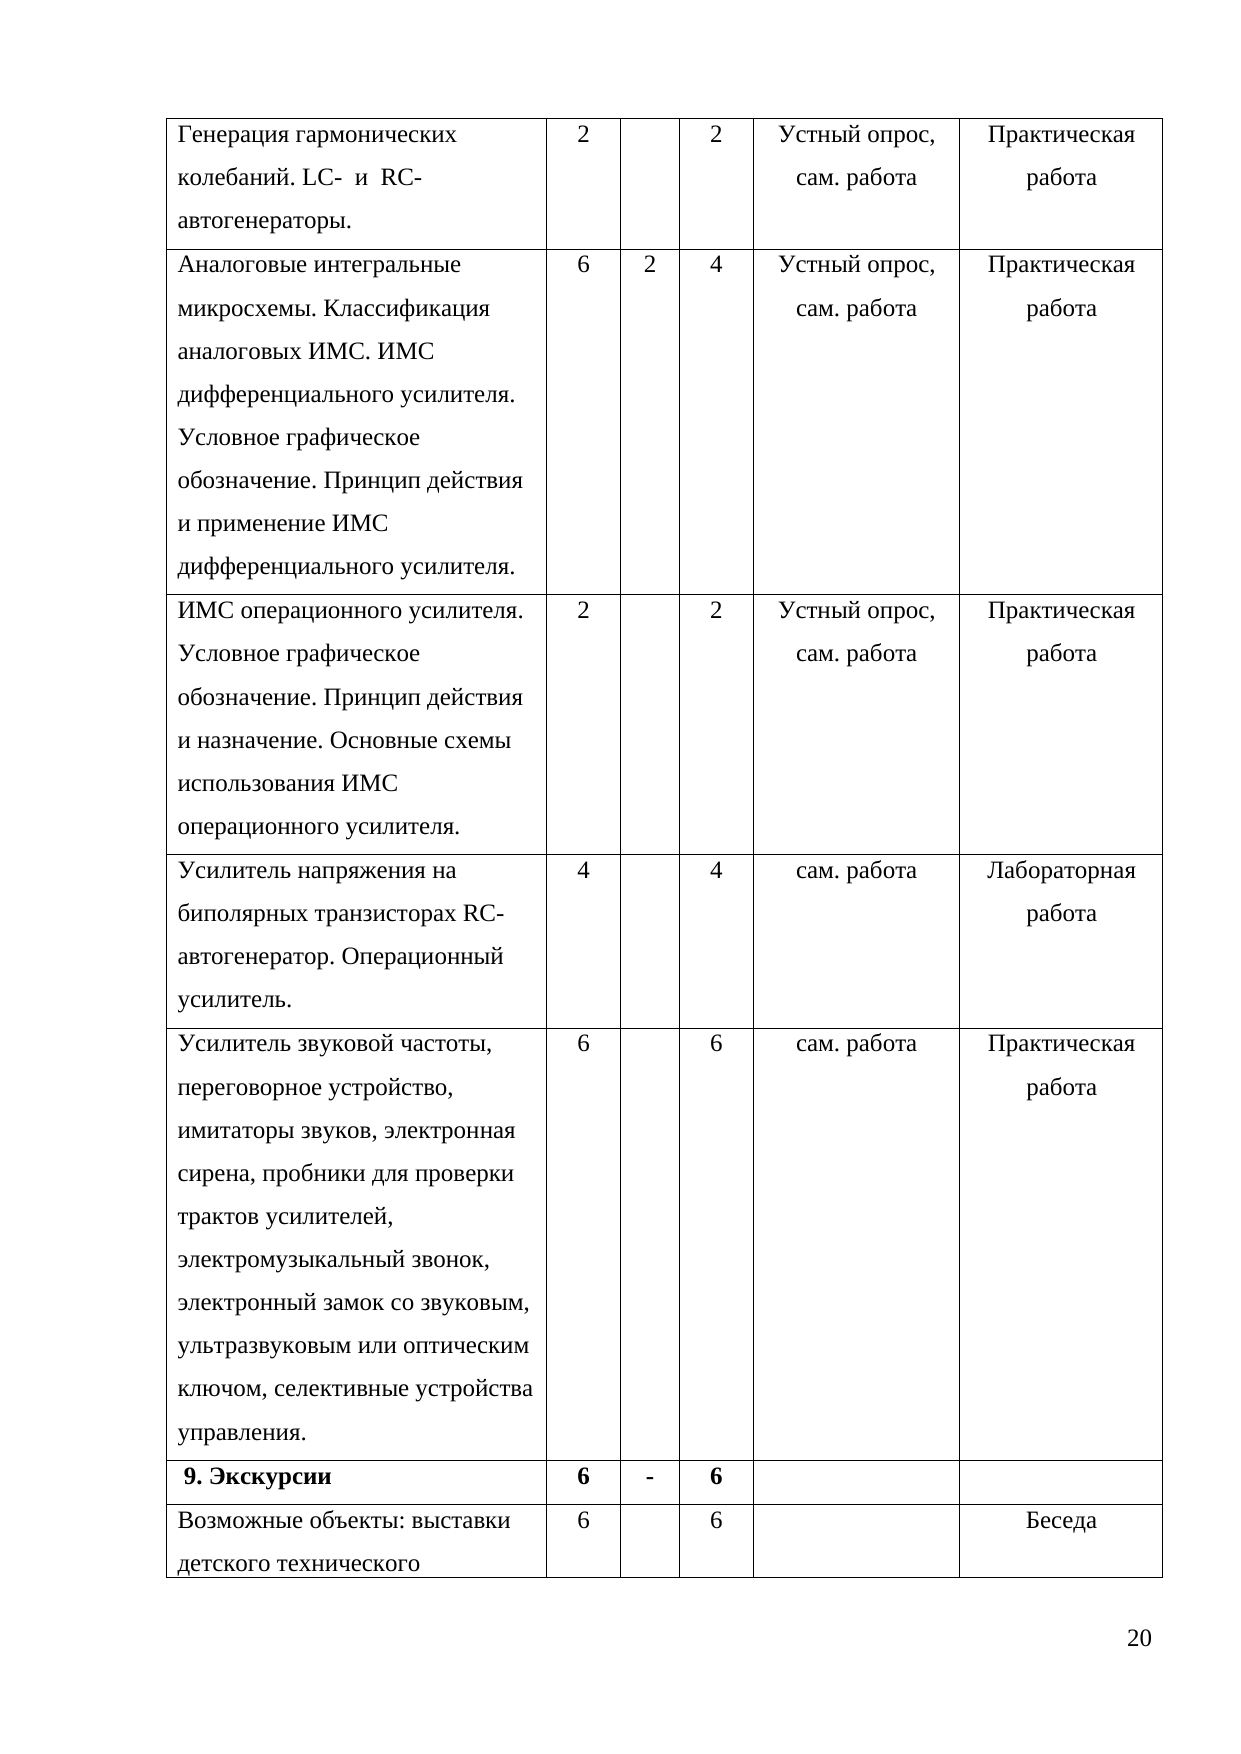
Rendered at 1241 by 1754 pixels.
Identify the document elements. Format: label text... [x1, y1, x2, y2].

table_cell [621, 855, 679, 1027]
table_cell 6 [547, 1505, 620, 1577]
table_cell 6 [547, 1461, 620, 1504]
table_cell 6 [547, 1029, 620, 1460]
table_cell [621, 119, 679, 248]
table_cell [621, 1505, 679, 1577]
table_cell - [621, 1461, 679, 1504]
table_cell [754, 1461, 959, 1504]
table_cell 6 [680, 1505, 753, 1577]
table_cell Устный опрос, сам. работа [754, 595, 959, 854]
table_cell 6 [547, 250, 620, 594]
table_cell 6 [680, 1029, 753, 1460]
table_cell 2 [680, 595, 753, 854]
table_cell Практическая работа [960, 1029, 1162, 1460]
table_cell 4 [680, 250, 753, 594]
table_cell Практическая работа [960, 595, 1162, 854]
table_cell Лабораторная работа [960, 855, 1162, 1027]
table_cell сам. работа [754, 855, 959, 1027]
table_cell 4 [547, 855, 620, 1027]
table_cell Беседа [960, 1505, 1162, 1577]
table_cell [621, 1029, 679, 1460]
table_cell сам. работа [754, 1029, 959, 1460]
table_cell 4 [680, 855, 753, 1027]
table_cell 6 [680, 1461, 753, 1504]
table_cell 2 [547, 119, 620, 248]
table_cell Генерация гармонических колебаний. LC- и RC-автогенераторы. [167, 119, 546, 248]
table_cell Усилитель звуковой частоты, переговорное устройство, имитаторы звуков, электронная сирена, пробники для проверки трактов усилителей, электромузыкальный звонок, электронный замок со звуковым, ультразвуковым или оптическим ключом, селективные устройства управления. [167, 1029, 546, 1460]
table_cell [754, 119, 959, 248]
table_cell [960, 1461, 1162, 1504]
table_cell [754, 1505, 959, 1577]
table_cell Практическая работа [960, 119, 1162, 248]
table_cell Устный опрос, сам. работа [754, 250, 959, 594]
table_cell Практическая работа [960, 250, 1162, 594]
table_cell 2 [547, 595, 620, 854]
table_cell [621, 595, 679, 854]
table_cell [167, 1505, 546, 1577]
table_cell 9. Экскурсии [167, 1461, 546, 1504]
table_cell ИМС операционного усилителя. Условное графическое обозначение. Принцип действия и назначение. Основные схемы использования ИМС операционного усилителя. [167, 595, 546, 854]
table_cell 2 [621, 250, 679, 594]
table_cell 2 [680, 119, 753, 248]
table_cell Аналоговые интегральные микросхемы. Классификация аналоговых ИМС. ИМС дифференциального усилителя. Условное графическое обозначение. Принцип действия и применение ИМС дифференциального усилителя. [167, 250, 546, 594]
table_cell Усилитель напряжения на биполярных транзисторах RC-автогенератор. Операционный усилитель. [167, 855, 546, 1027]
